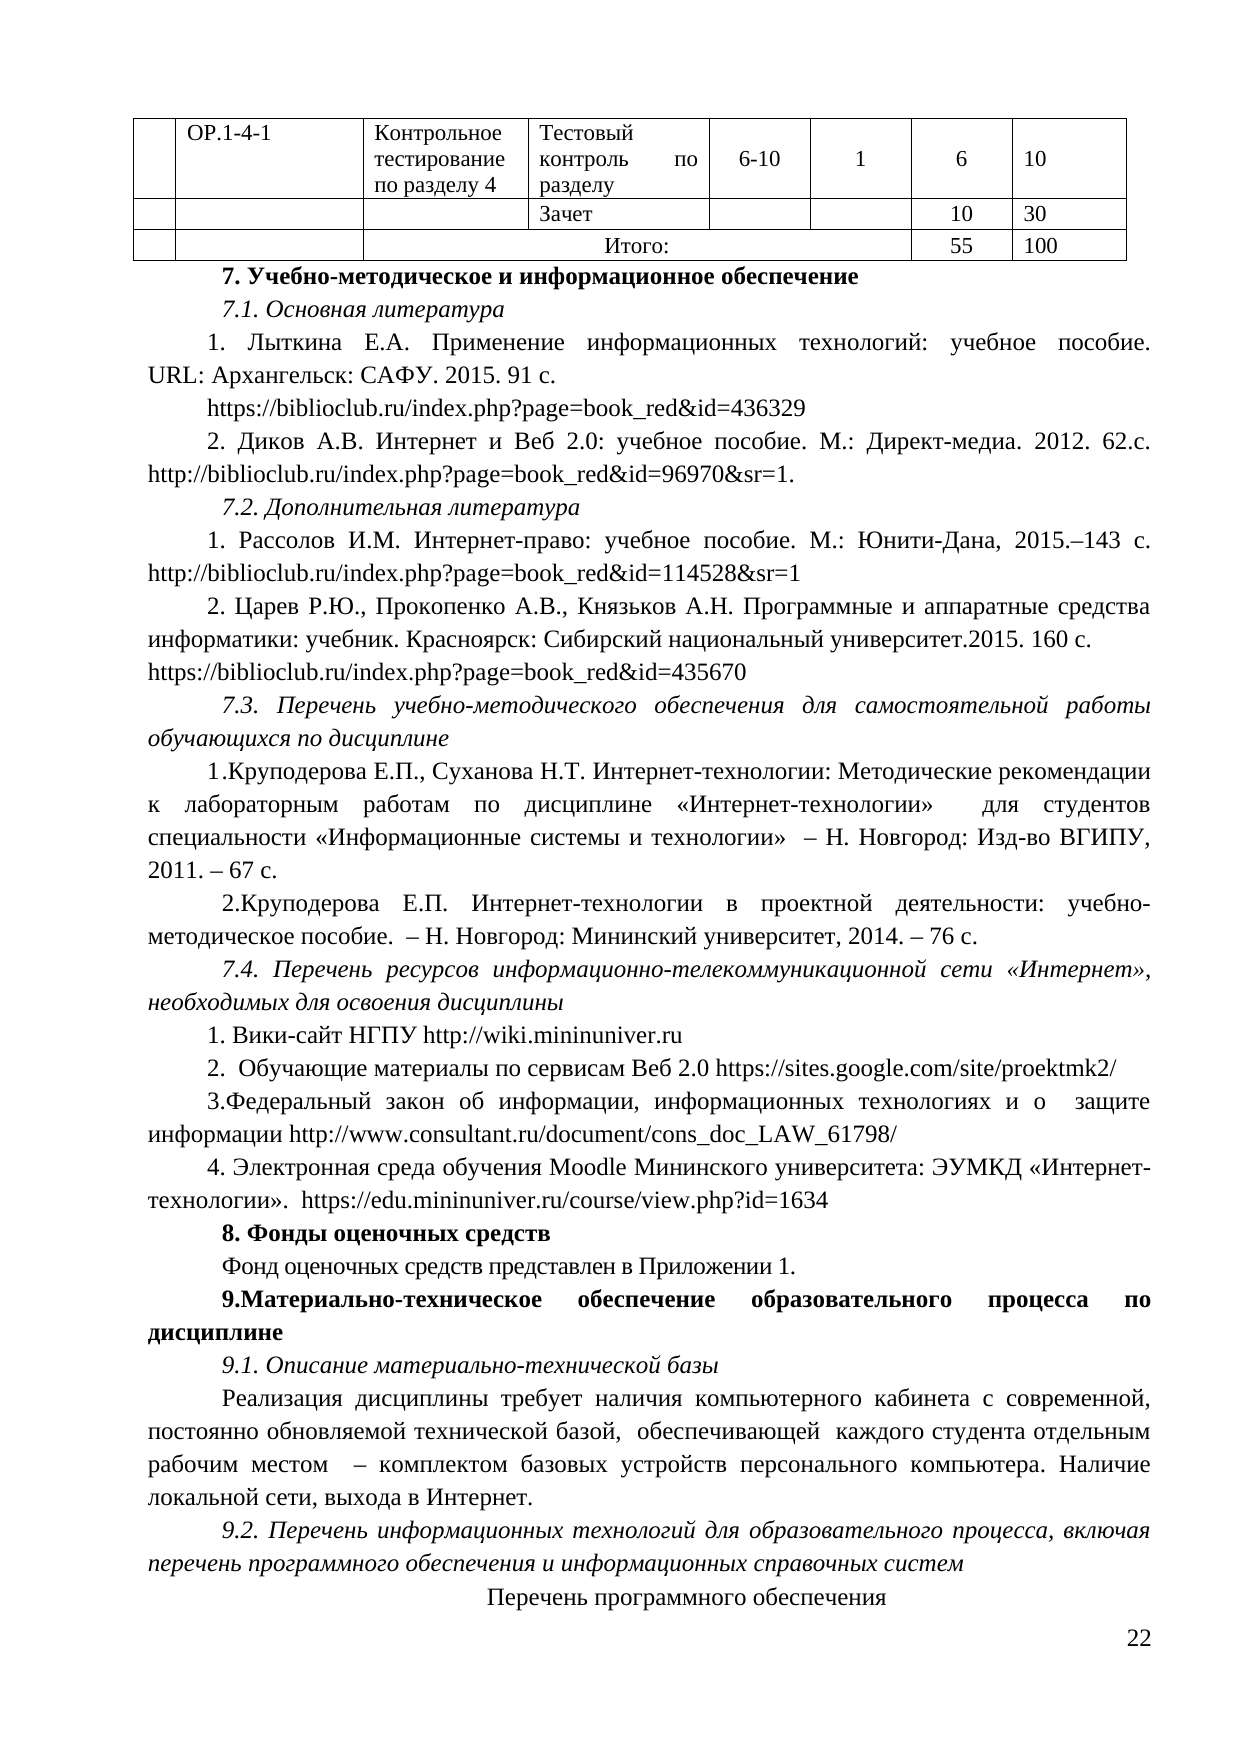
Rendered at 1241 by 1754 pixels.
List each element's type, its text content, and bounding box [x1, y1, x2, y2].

table_cell [134, 199, 175, 229]
text 7. Учебно-методическое и информационное обеспечение [148, 261, 1152, 289]
table_cell [134, 230, 175, 260]
table_cell [364, 199, 528, 229]
table_cell 100 [1013, 230, 1126, 260]
text 2.Круподерова Е.П. Интернет-технологии в проектной деятельности: учебно-методическое пособие. – Н. Новгород: Мининский университет, 2014. – 76 с. [148, 888, 1152, 950]
text 2. Диков А.В. Интернет и Веб 2.0: учебное пособие. М.: Директ-медиа. 2012. 62.с. http://biblioclub.ru/index.php?page=book_red&id=96970&sr=1. [148, 426, 1152, 488]
table_cell 55 [912, 230, 1012, 260]
table_cell 1 [811, 119, 911, 198]
text 4. Электронная среда обучения Moodle Мининского университета: ЭУМКД «Интернет-технологии». https://edu.mininuniver.ru/course/view.php?id=1634 [148, 1152, 1152, 1214]
table_cell 6-10 [710, 119, 810, 198]
text Реализация дисциплины требует наличия компьютерного кабинета с современной, постоянно обновляемой технической базой, обеспечивающей каждого студента отдельным рабочим местом – комплектом базовых устройств персонального компьютера. Наличие локальной сети, выхода в Интернет. [148, 1383, 1152, 1511]
table_cell [176, 230, 363, 260]
text Перечень программного обеспечения [148, 1582, 1152, 1610]
table_cell ОР.1-4-1 [176, 119, 363, 198]
text 1. Вики-сайт НГПУ http://wiki.mininuniver.ru [148, 1020, 1152, 1049]
table_cell Итого: [364, 230, 911, 260]
table_cell 30 [1013, 199, 1126, 229]
table_cell [134, 119, 175, 198]
text 9.1. Описание материально-технической базы [148, 1350, 1152, 1379]
list .Круподерова Е.П., Суханова Н.Т. Интернет-технологии: Методические рекомендации к лабораторным работам по дисциплине «Интернет-технологии» для студентов специальности «Информационные системы и технологии» – Н. Новгород: Изд-во ВГИПУ, 2011. – 67 с. [148, 756, 1152, 884]
text 7.3. Перечень учебно-методического обеспечения для самостоятельной работы обучающихся по дисциплине [148, 690, 1152, 752]
text 1. Лыткина Е.А. Применение информационных технологий: учебное пособие. URL: Архангельск: САФУ. 2015. 91 с. [148, 327, 1152, 388]
table_cell [176, 199, 363, 229]
text 8. Фонды оценочных средств [148, 1218, 1152, 1247]
text 9.Материально-техническое обеспечение образовательного процесса по дисциплине [148, 1284, 1152, 1346]
text https://biblioclub.ru/index.php?page=book_red&id=435670 [148, 657, 1152, 686]
table_cell 6 [912, 119, 1012, 198]
text Фонд оценочных средств представлен в Приложении 1. [148, 1251, 1152, 1280]
table_cell Контрольное тестирование по разделу 4 [364, 119, 528, 198]
text 7.2. Дополнительная литература [148, 492, 1152, 521]
text 9.2. Перечень информационных технологий для образовательного процесса, включая перечень программного обеспечения и информационных справочных систем [148, 1516, 1152, 1577]
text https://biblioclub.ru/index.php?page=book_red&id=436329 [148, 393, 1152, 422]
text 7.1. Основная литература [148, 294, 1152, 322]
table_cell [811, 199, 911, 229]
table_cell 10 [912, 199, 1012, 229]
text 7.4. Перечень ресурсов информационно-телекоммуникационной сети «Интернет», необходимых для освоения дисциплины [148, 954, 1152, 1016]
table_cell [710, 199, 810, 229]
text 2. Царев Р.Ю., Прокопенко А.В., Князьков А.Н. Программные и аппаратные средства информатики: учебник. Красноярск: Сибирский национальный университет.2015. 160 с. [148, 591, 1152, 653]
text 1. Рассолов И.М. Интернет-право: учебное пособие. М.: Юнити-Дана, 2015.–143 с. http://biblioclub.ru/index.php?page=book_red&id=114528&sr=1 [148, 525, 1152, 587]
table_cell Тестовый контроль по разделу [529, 119, 709, 198]
table_cell Зачет [529, 199, 709, 229]
table_cell 10 [1013, 119, 1126, 198]
text 3.Федеральный закон об информации, информационных технологиях и о защите информации http://www.consultant.ru/document/cons_doc_LAW_61798/ [148, 1086, 1152, 1148]
text 2. Обучающие материалы по сервисам Веб 2.0 https://sites.google.com/site/proektmk2/ [148, 1053, 1152, 1082]
